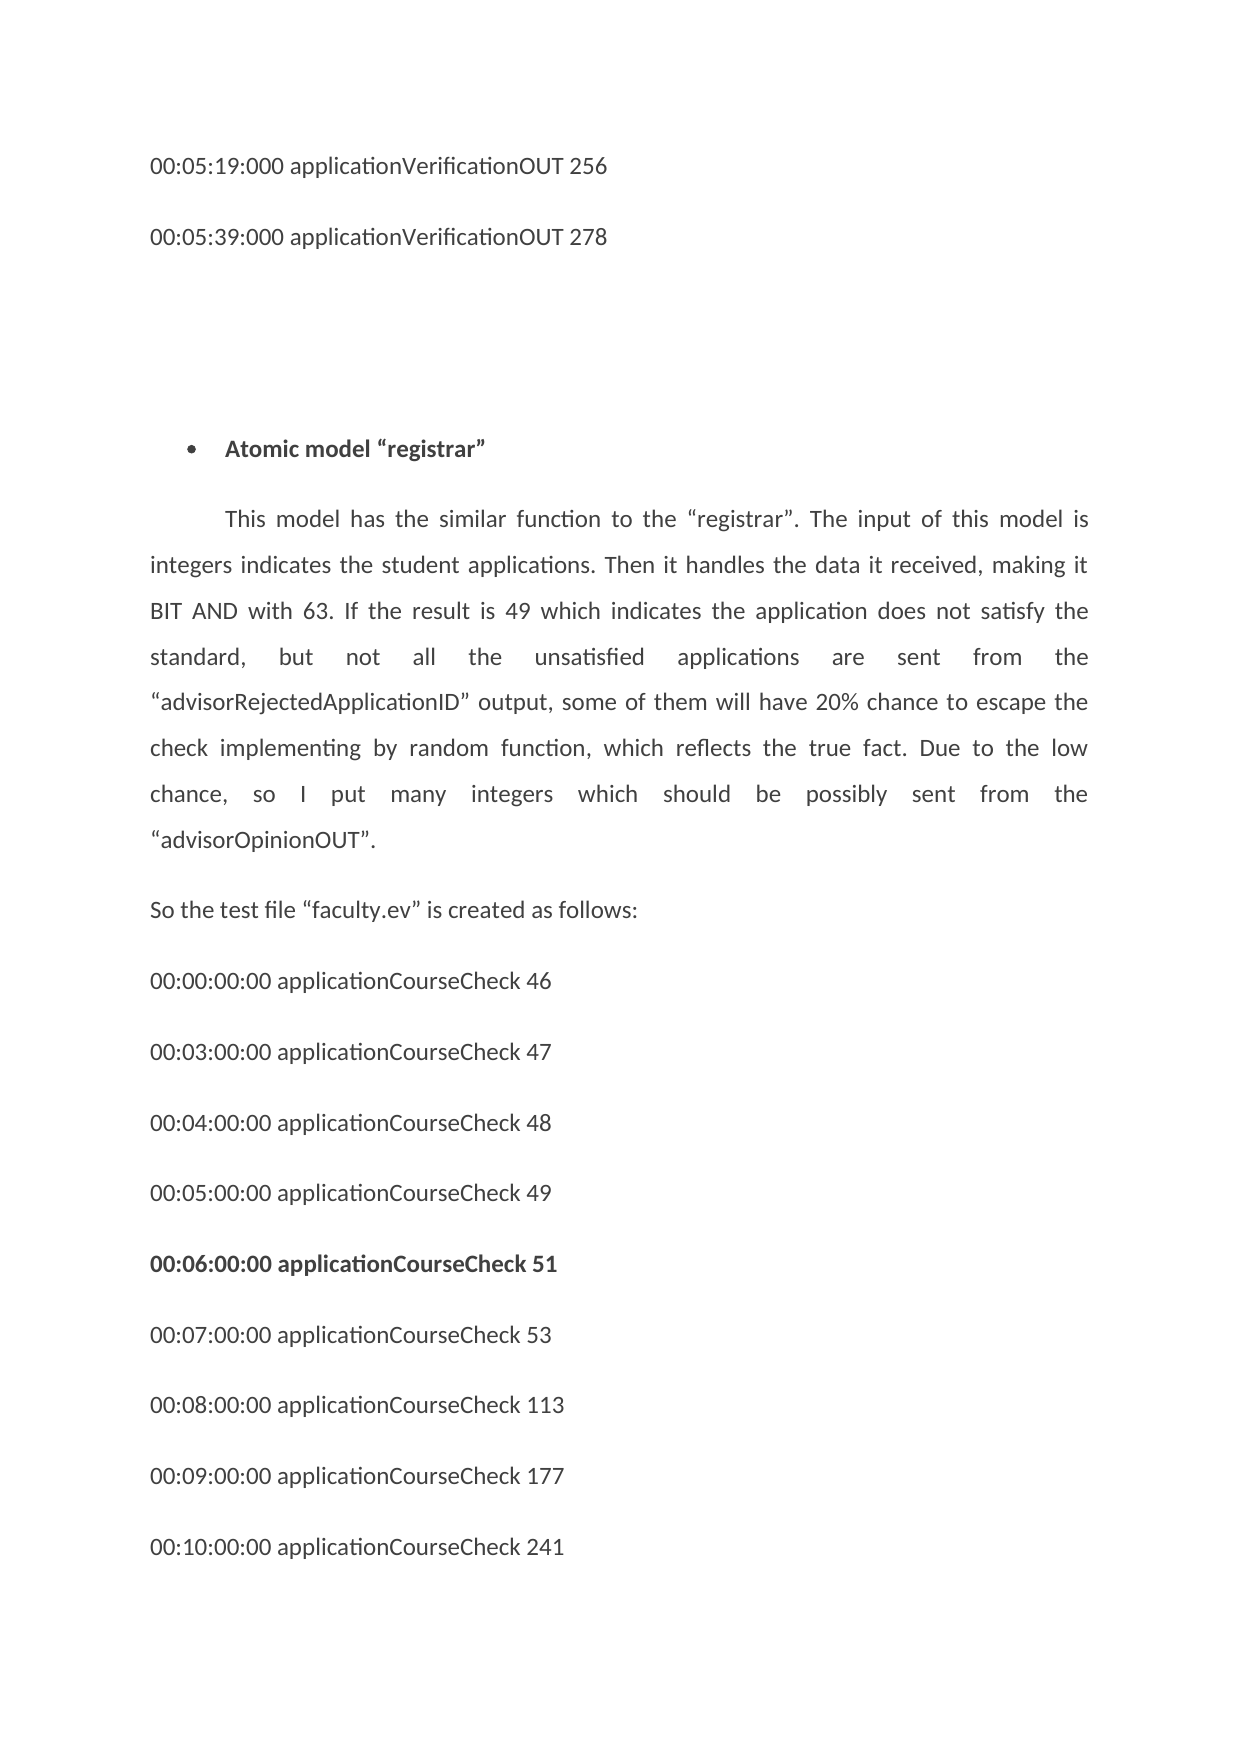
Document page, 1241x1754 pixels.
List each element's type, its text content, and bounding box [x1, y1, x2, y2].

text 00:07:00:00 applicationCourseCheck 53 [150, 1319, 1090, 1349]
text So the test file “faculty.ev” is created as follows: [150, 894, 1090, 925]
text 00:03:00:00 applicationCourseCheck 47 [150, 1036, 1090, 1066]
list Atomic model “registrar” [187, 433, 1090, 463]
text 00:08:00:00 applicationCourseCheck 113 [150, 1389, 1090, 1420]
text 00:05:19:000 applicationVerificationOUT 256 [150, 150, 1090, 181]
text 00:05:39:000 applicationVerificationOUT 278 [150, 221, 1090, 251]
text 00:04:00:00 applicationCourseCheck 48 [150, 1107, 1090, 1137]
text 00:10:00:00 applicationCourseCheck 241 [150, 1531, 1090, 1562]
text 00:00:00:00 applicationCourseCheck 46 [150, 965, 1090, 996]
text 00:09:00:00 applicationCourseCheck 177 [150, 1460, 1090, 1491]
text 00:05:00:00 applicationCourseCheck 49 [150, 1177, 1090, 1208]
text This model has the similar function to the “registrar”. The input of this model is integers indicates the student applications. Then it handles the data it received, making it BIT AND with 63. If the result is 49 which indicates the application does not satisfy the standard, but not all the unsatisfied applications are sent from the “advisorRejectedApplicationID” output, some of them will have 20% chance to escape the check implementing by random function, which reflects the true fact. Due to the low chance, so I put many integers which should be possibly sent from the “advisorOpinionOUT”. [150, 504, 1090, 854]
text 00:06:00:00 applicationCourseCheck 51 [150, 1248, 1090, 1279]
